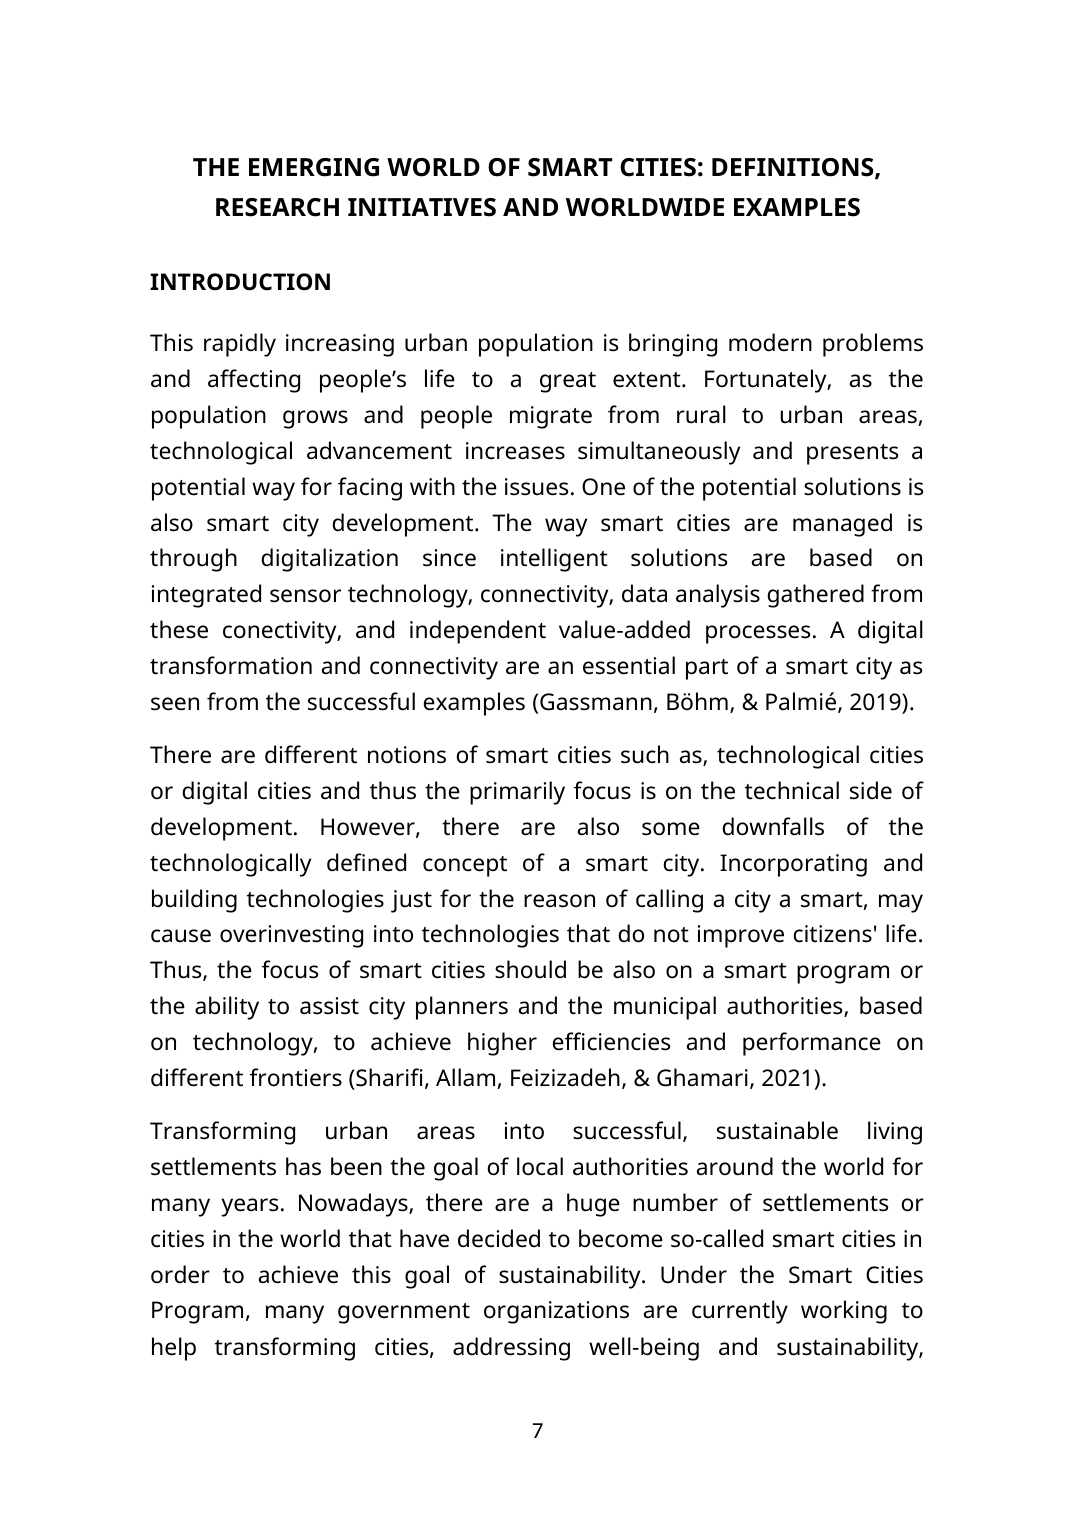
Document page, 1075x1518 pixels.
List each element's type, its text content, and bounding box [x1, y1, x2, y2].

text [150, 1115, 925, 1362]
text There are different notions of smart cities such as, technological cities or digital cities and thus the primarily focus is on the technical side of development. However, there are also some downfalls of the technologically defined concept of a smart city. Incorporating and building technologies just for the reason of calling a city a smart, may cause overinvesting into technologies that do not improve citizens' life. Thus, the focus of smart cities should be also on a smart program or the ability to assist city planners and the municipal authorities, based on technology, to achieve higher efficiencies and performance on different frontiers (Sharifi, Allam, Feizizadeh, & Ghamari, 2021). [150, 739, 925, 1093]
text THE EMERGING WORLD OF SMART CITIES: DEFINITIONS, RESEARCH INITIATIVES AND WORLDWIDE EXAMPLES [150, 150, 925, 223]
text This rapidly increasing urban population is bringing modern problems and affecting people’s life to a great extent. Fortunately, as the population grows and people migrate from rural to urban areas, technological advancement increases simultaneously and presents a potential way for facing with the issues. One of the potential solutions is also smart city development. The way smart cities are managed is through digitalization since intelligent solutions are based on integrated sensor technology, connectivity, data analysis gathered from these conectivity, and independent value-added processes. A digital transformation and connectivity are an essential part of a smart city as seen from the successful examples (Gassmann, Böhm, & Palmié, 2019). [150, 327, 925, 717]
text INTRODUCTION [150, 266, 925, 297]
